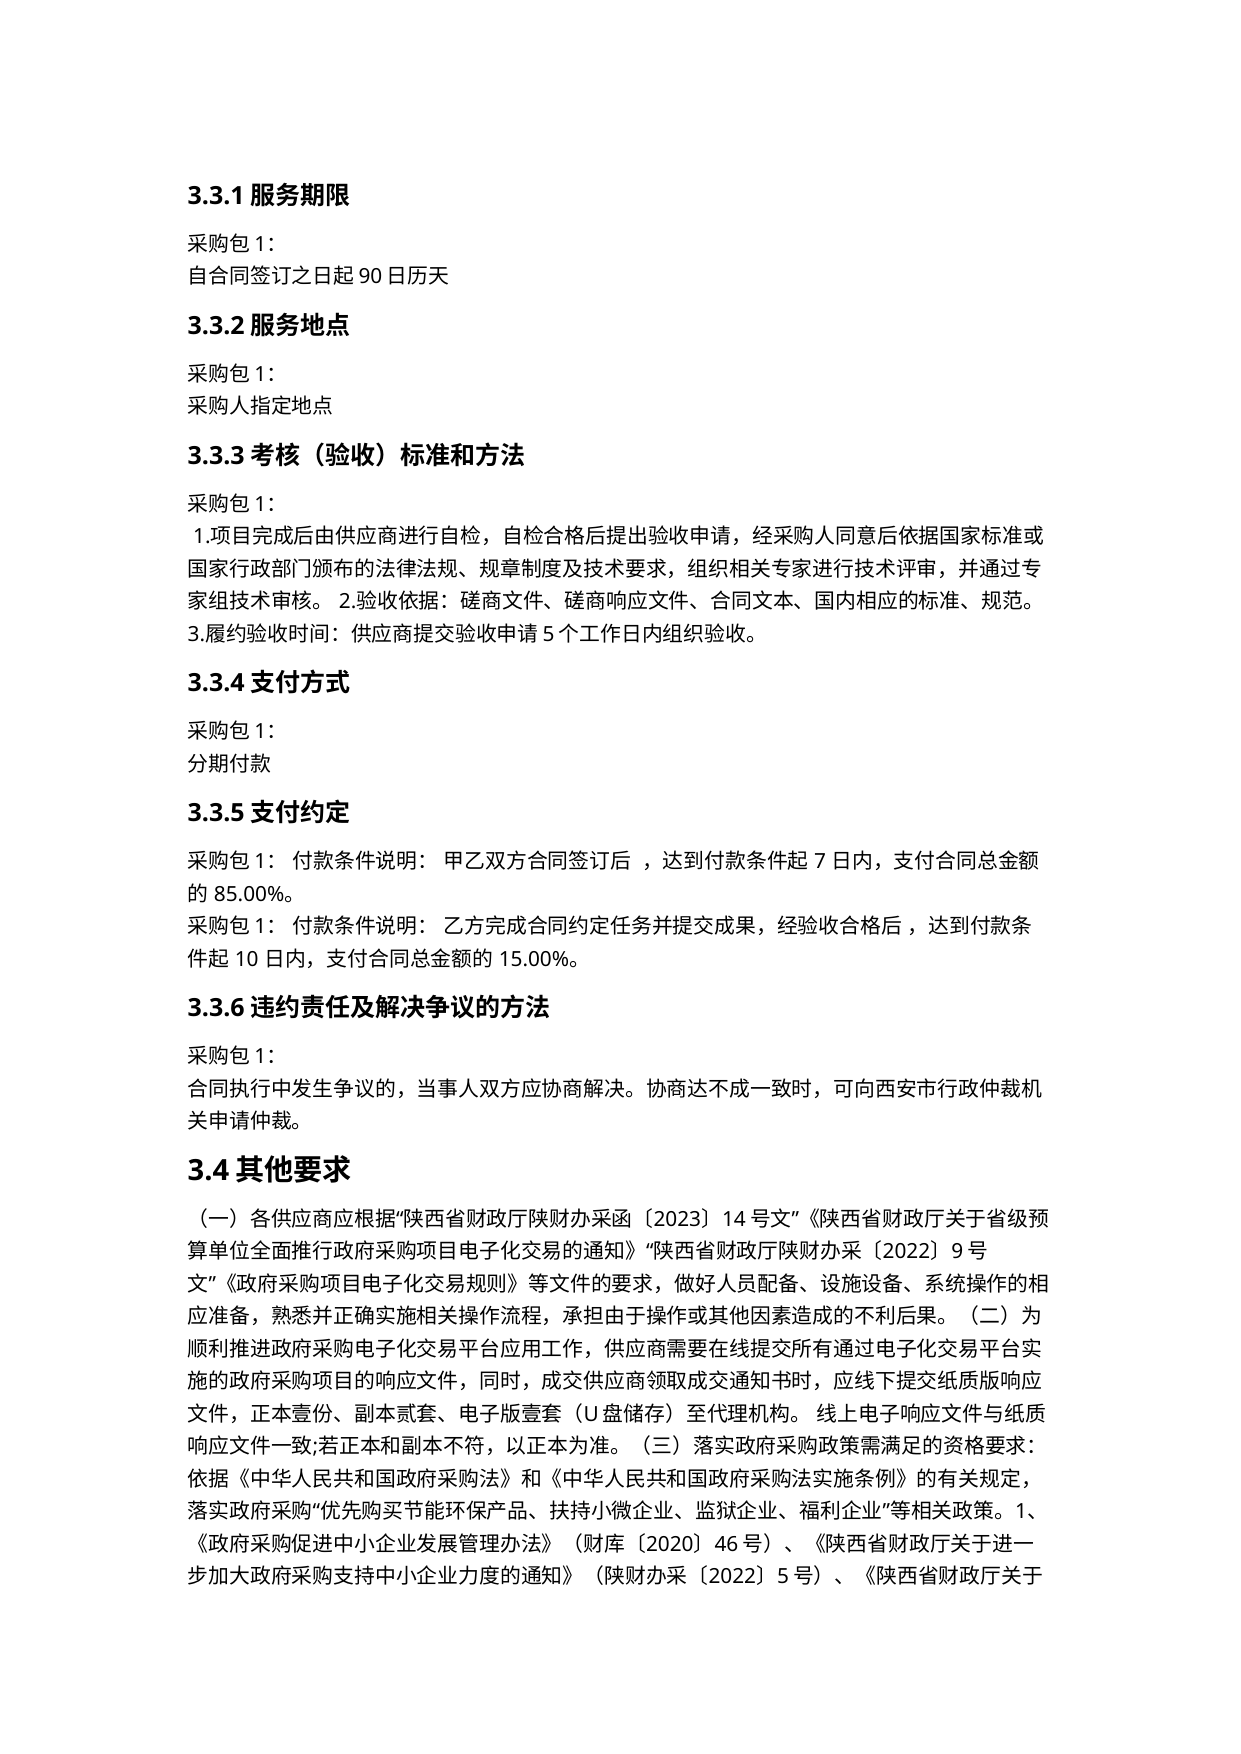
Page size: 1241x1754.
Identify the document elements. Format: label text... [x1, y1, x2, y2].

text 采购人指定地点 [187, 389, 1053, 422]
text 采购包1： [187, 357, 1053, 389]
text 3.3.3考核（验收）标准和方法 [187, 422, 1053, 487]
text 3.3.5支付约定 [187, 779, 1053, 844]
text 自合同签订之日起90日历天 [187, 259, 1053, 292]
text 采购包1： [187, 1039, 1053, 1072]
text 1.项目完成后由供应商进行自检，自检合格后提出验收申请，经采购人同意后依据国家标准或国家行政部门颁布的法律法规、规章制度及技术要求，组织相关专家进行技术评审，并通过专家组技术审核。 2.验收依据：磋商文件、磋商响应文件、合同文本、国内相应的标准、规范。 3.履约验收时间：供应商提交验收申请5个工作日内组织验收。 [187, 519, 1053, 649]
text 采购包1： [187, 227, 1053, 259]
text 3.3.4支付方式 [187, 649, 1053, 714]
text 分期付款 [187, 747, 1053, 779]
text 合同执行中发生争议的，当事人双方应协商解决。协商达不成一致时，可向西安市行政仲裁机关申请仲裁。 [187, 1072, 1053, 1137]
text 3.3.6违约责任及解决争议的方法 [187, 974, 1053, 1039]
text 3.3.2服务地点 [187, 292, 1053, 357]
text 采购包1： [187, 714, 1053, 747]
text 采购包1： 付款条件说明： 乙方完成合同约定任务并提交成果，经验收合格后 ，达到付款条件起 10 日内，支付合同总金额的 15.00%。 [187, 909, 1053, 974]
text 3.4其他要求 [187, 1137, 1053, 1202]
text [187, 1202, 1053, 1592]
text 采购包1： 付款条件说明： 甲乙双方合同签订后 ，达到付款条件起 7 日内，支付合同总金额的 85.00%。 [187, 844, 1053, 909]
text 采购包1： [187, 487, 1053, 519]
text 3.3.1服务期限 [187, 162, 1053, 227]
